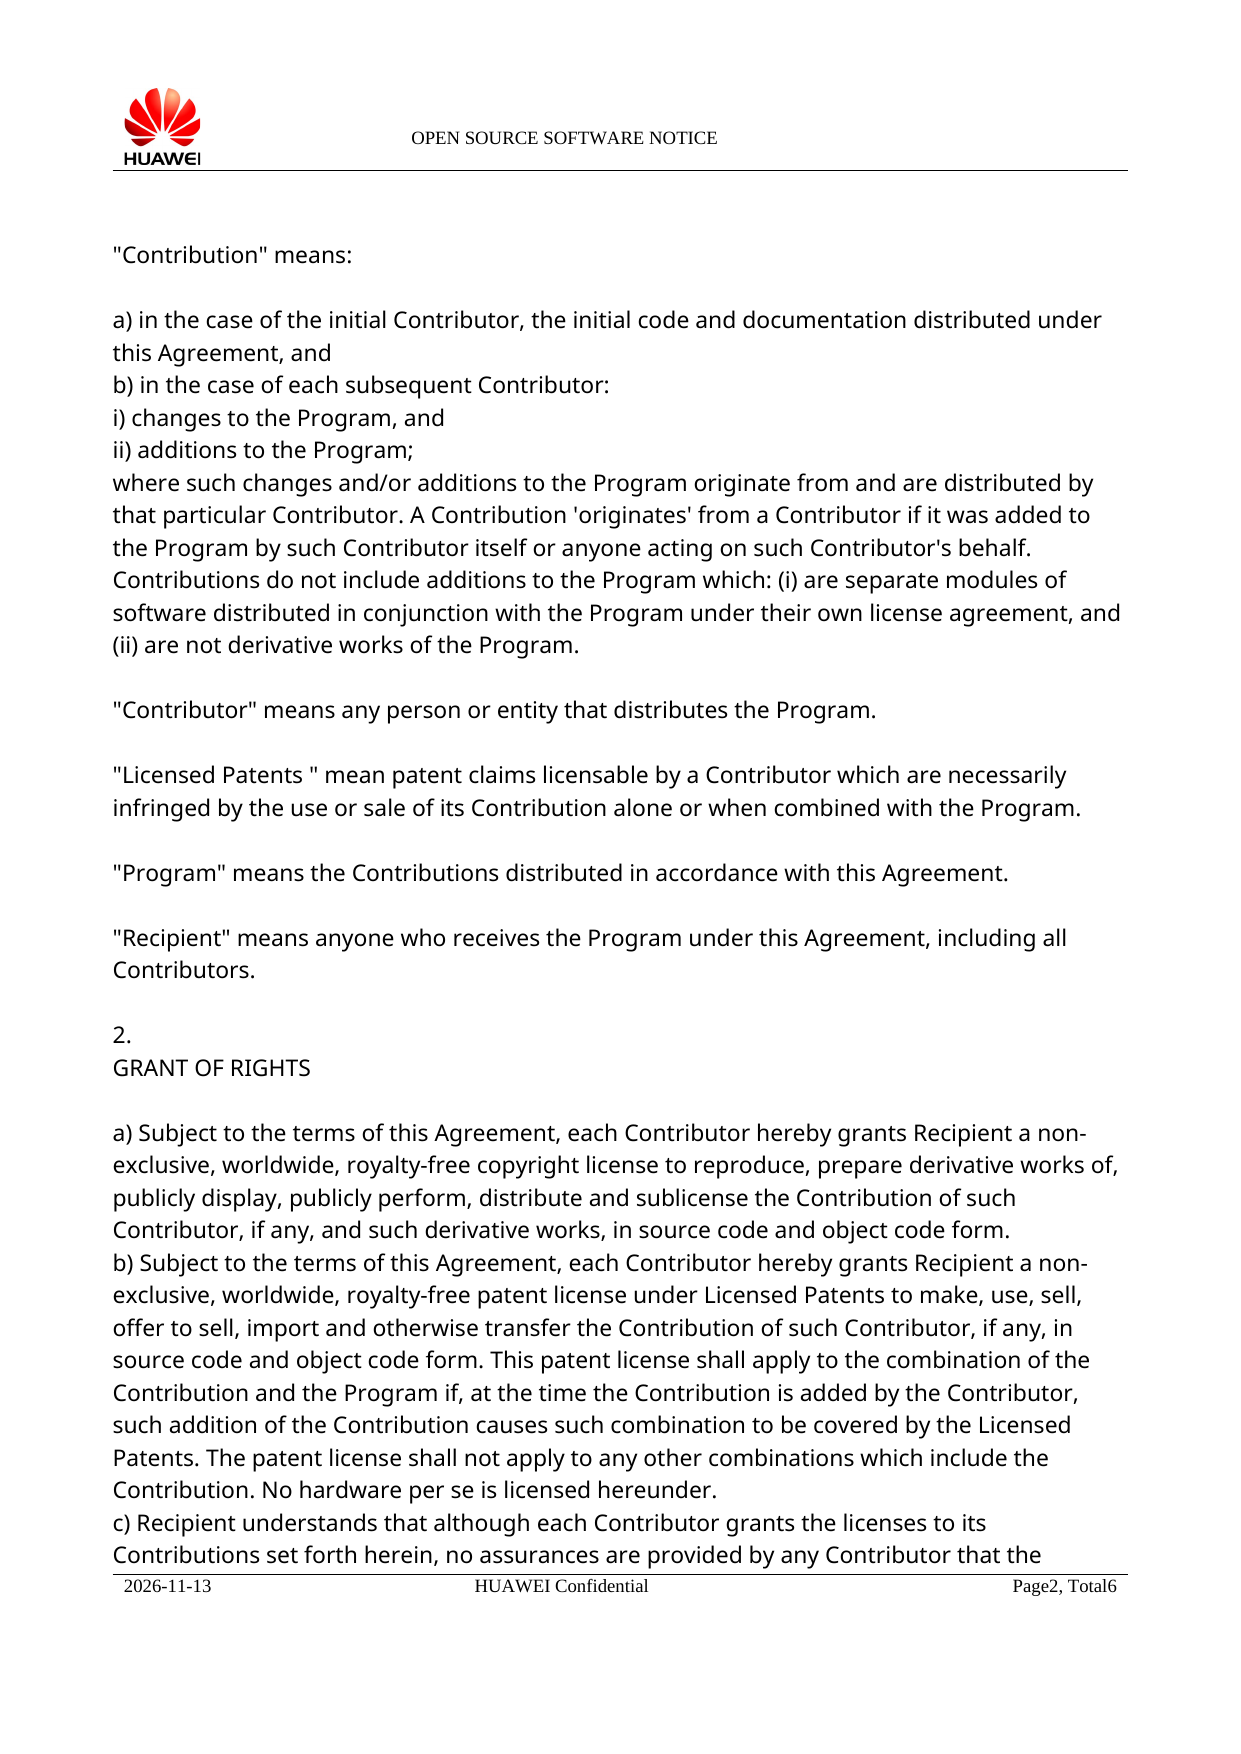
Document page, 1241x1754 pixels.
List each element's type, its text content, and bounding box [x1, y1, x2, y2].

text b) in the case of each subsequent Contributor: [112, 369, 1128, 401]
text "Recipient" means anyone who receives the Program under this Agreement, including all Contributors. [112, 921, 1128, 986]
text "Contribution" means: [112, 239, 1128, 271]
text "Contributor" means any person or entity that distributes the Program. [112, 694, 1128, 726]
text a) in the case of the initial Contributor, the initial code and documentation distributed under this Agreement, and [112, 304, 1128, 369]
text i) changes to the Program, and [112, 401, 1128, 434]
picture [124, 88, 201, 165]
text 2. [112, 1019, 1128, 1051]
text "Licensed Patents " mean patent claims licensable by a Contributor which are necessarily infringed by the use or sale of its Contribution alone or when combined with the Program. [112, 759, 1128, 824]
text "Program" means the Contributions distributed in accordance with this Agreement. [112, 856, 1128, 889]
text where such changes and/or additions to the Program originate from and are distributed by that particular Contributor. A Contribution 'originates' from a Contributor if it was added to the Program by such Contributor itself or anyone acting on such Contributor's behalf. Contributions do not include additions to the Program which: (i) are separate modules of software distributed in conjunction with the Program under their own license agreement, and (ii) are not derivative works of the Program. [112, 466, 1128, 661]
text a) Subject to the terms of this Agreement, each Contributor hereby grants Recipient a non-exclusive, worldwide, royalty-free copyright license to reproduce, prepare derivative works of, publicly display, publicly perform, distribute and sublicense the Contribution of such Contributor, if any, and such derivative works, in source code and object code form. [112, 1116, 1128, 1246]
text b) Subject to the terms of this Agreement, each Contributor hereby grants Recipient a non-exclusive, worldwide, royalty-free patent license under Licensed Patents to make, use, sell, offer to sell, import and otherwise transfer the Contribution of such Contributor, if any, in source code and object code form. This patent license shall apply to the combination of the Contribution and the Program if, at the time the Contribution is added by the Contributor, such addition of the Contribution causes such combination to be covered by the Licensed Patents. The patent license shall not apply to any other combinations which include the Contribution. No hardware per se is licensed hereunder. [112, 1246, 1128, 1506]
text GRANT OF RIGHTS [112, 1051, 1128, 1084]
text ii) additions to the Program; [112, 434, 1128, 466]
